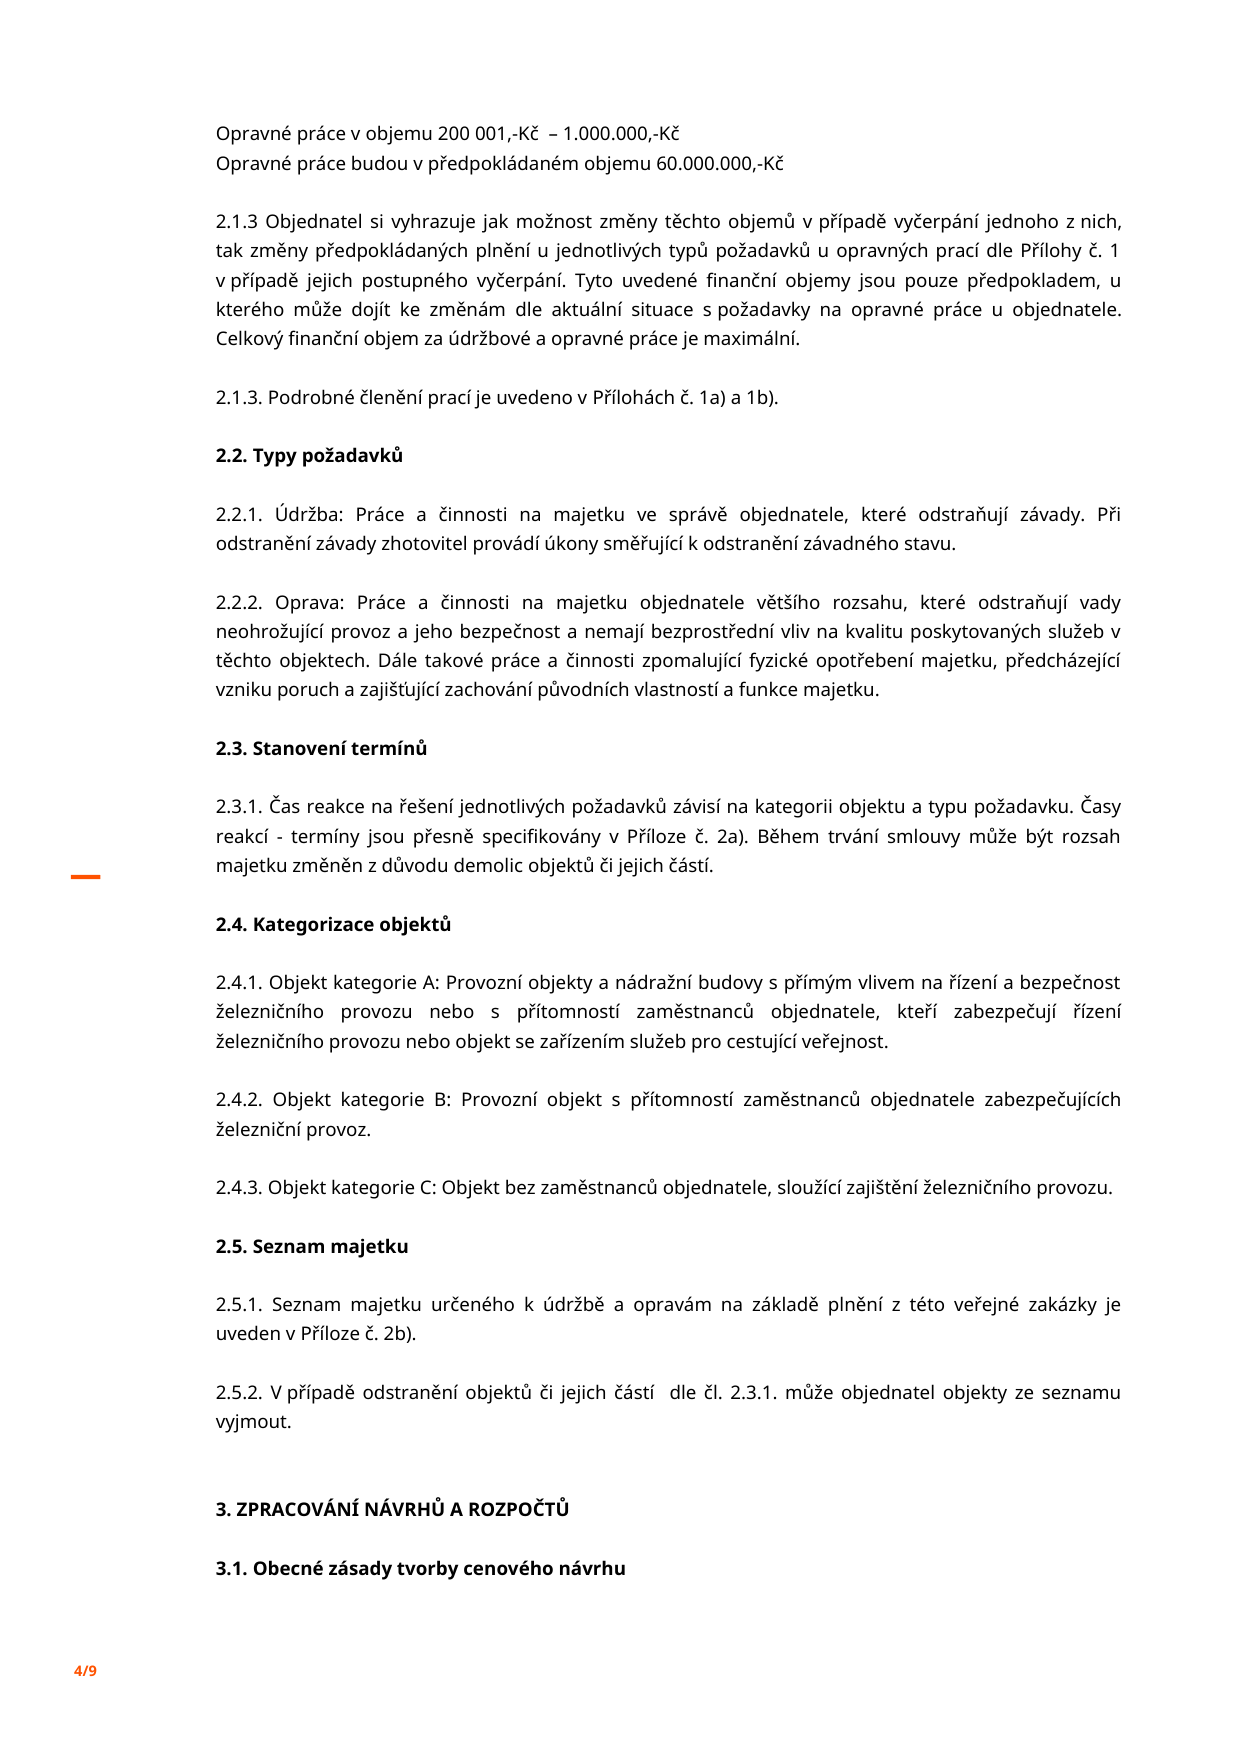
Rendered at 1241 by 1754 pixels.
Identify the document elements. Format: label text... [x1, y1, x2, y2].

text 3. ZPRACOVÁNÍ NÁVRHŮ A ROZPOČTŮ [216, 1496, 1122, 1522]
text 2.4.3. Objekt kategorie C: Objekt bez zaměstnanců objednatele, sloužící zajištění železničního provozu. [216, 1174, 1122, 1200]
text 3.1. Obecné zásady tvorby cenového návrhu [216, 1555, 1122, 1580]
text 2.1.3. Podrobné členění prací je uvedeno v Přílohách č. 1a) a 1b). [216, 384, 1122, 409]
text 2.2.1. Údržba: Práce a činnosti na majetku ve správě objednatele, které odstraňují závady. Při odstranění závady zhotovitel provádí úkony směřující k odstranění závadného stavu. [216, 501, 1122, 556]
text 2.3.1. Čas reakce na řešení jednotlivých požadavků závisí na kategorii objektu a typu požadavku. Časy reakcí - termíny jsou přesně specifikovány v Příloze č. 2a). Během trvání smlouvy může být rozsah majetku změněn z důvodu demolic objektů či jejich částí. [216, 794, 1122, 878]
text 2.5. Seznam majetku [216, 1233, 1122, 1258]
text Opravné práce v objemu 200 001,-Kč – 1.000.000,-Kč [216, 121, 1122, 146]
text 2.2.2. Oprava: Práce a činnosti na majetku objednatele většího rozsahu, které odstraňují vady neohrožující provoz a jeho bezpečnost a nemají bezprostřední vliv na kvalitu poskytovaných služeb v těchto objektech. Dále takové práce a činnosti zpomalující fyzické opotřebení majetku, předcházející vzniku poruch a zajišťující zachování původních vlastností a funkce majetku. [216, 589, 1122, 702]
text 2.3. Stanovení termínů [216, 735, 1122, 761]
text 2.4.2. Objekt kategorie B: Provozní objekt s přítomností zaměstnanců objednatele zabezpečujících železniční provoz. [216, 1087, 1122, 1141]
text 2.1.3 Objednatel si vyhrazuje jak možnost změny těchto objemů v případě vyčerpání jednoho z nich, tak změny předpokládaných plnění u jednotlivých typů požadavků u opravných prací dle Přílohy č. 1 v případě jejich postupného vyčerpání. Tyto uvedené finanční objemy jsou pouze předpokladem, u kterého může dojít ke změnám dle aktuální situace s požadavky na opravné práce u objednatele. Celkový finanční objem za údržbové a opravné práce je maximální. [216, 208, 1122, 351]
text 2.4.1. Objekt kategorie A: Provozní objekty a nádražní budovy s přímým vlivem na řízení a bezpečnost železničního provozu nebo s přítomností zaměstnanců objednatele, kteří zabezpečují řízení železničního provozu nebo objekt se zařízením služeb pro cestující veřejnost. [216, 969, 1122, 1053]
text 2.2. Typy požadavků [216, 443, 1122, 468]
text Opravné práce budou v předpokládaném objemu 60.000.000,-Kč [216, 150, 1122, 175]
text 2.4. Kategorizace objektů [216, 911, 1122, 936]
text 2.5.2. V případě odstranění objektů či jejich částí dle čl. 2.3.1. může objednatel objekty ze seznamu vyjmout. [216, 1379, 1122, 1434]
text 2.5.1. Seznam majetku určeného k údržbě a opravám na základě plnění z této veřejné zakázky je uveden v Příloze č. 2b). [216, 1291, 1122, 1346]
